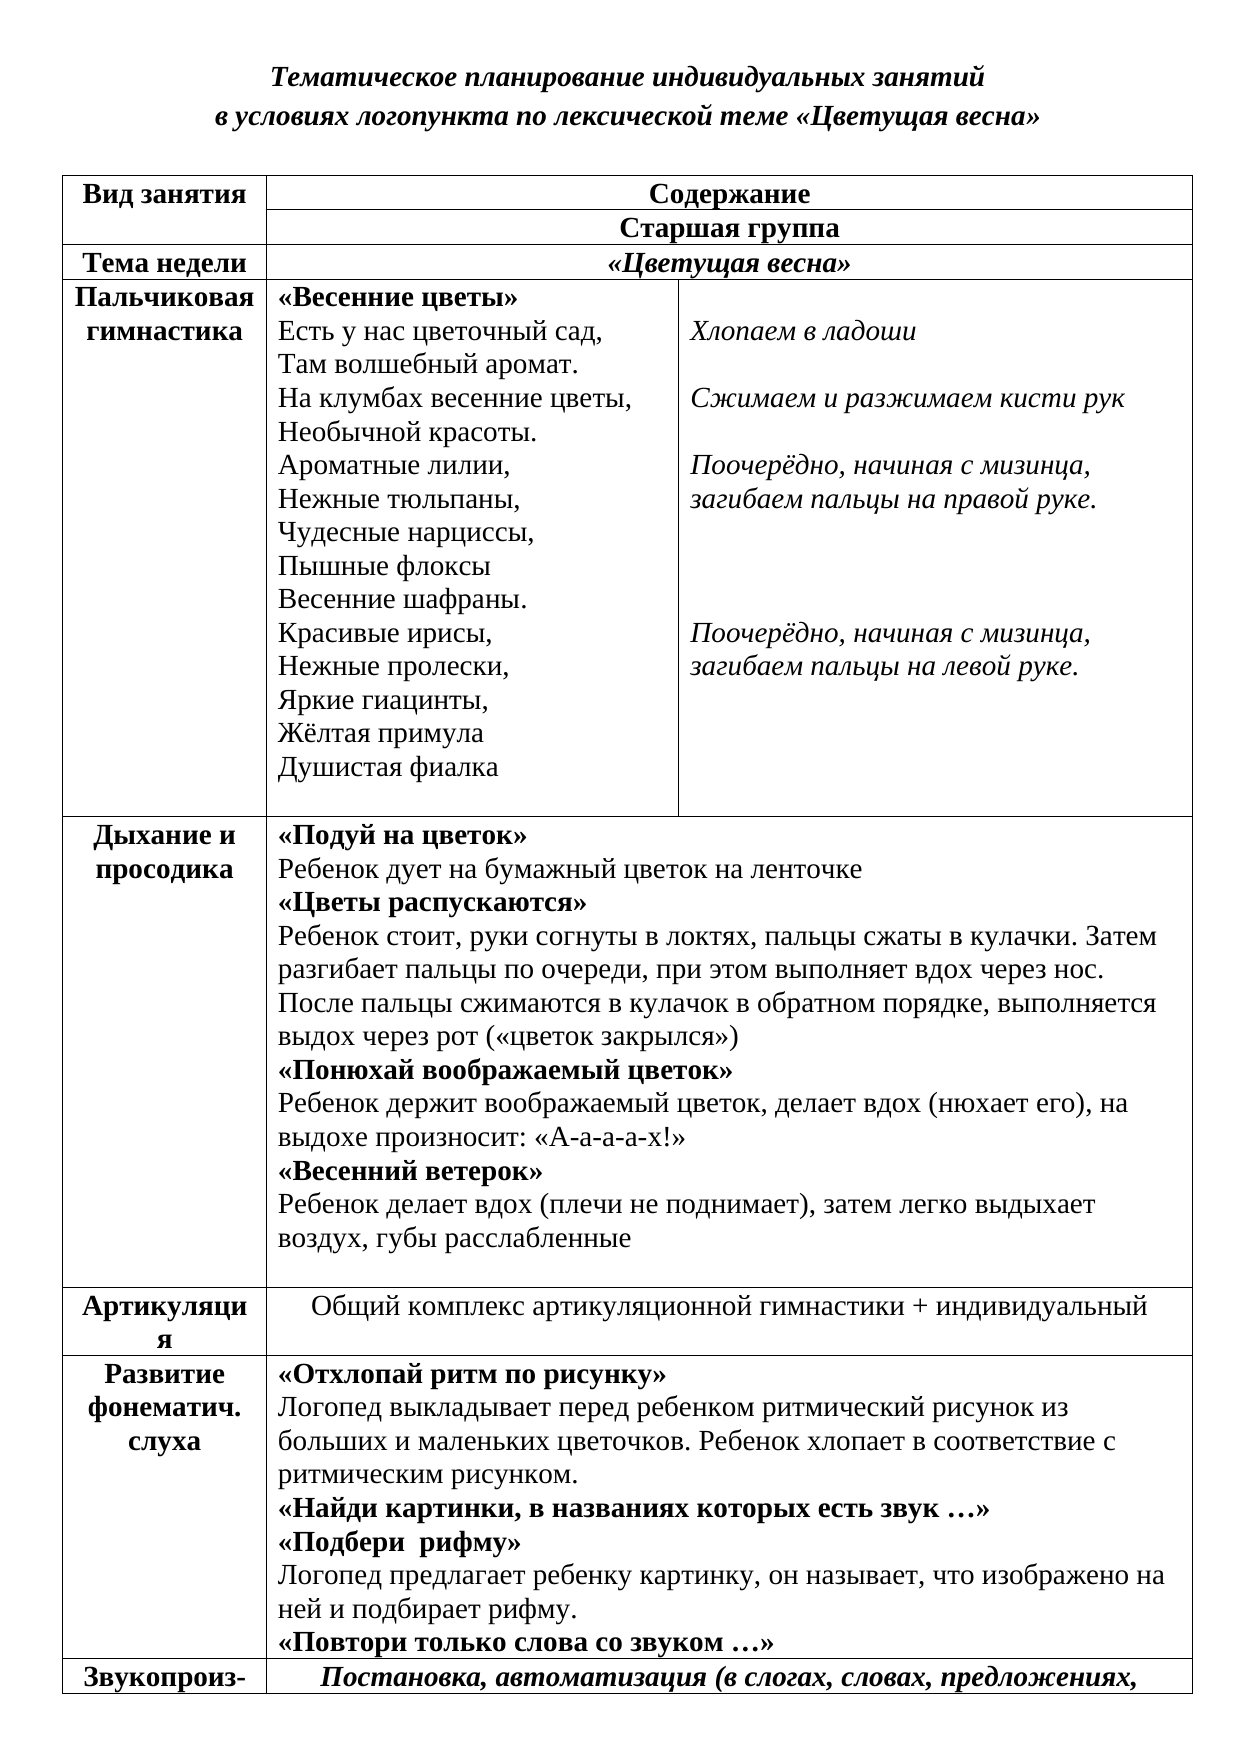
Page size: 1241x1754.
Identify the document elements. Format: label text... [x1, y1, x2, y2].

table_cell Развитие фонематич. слуха [63, 1356, 266, 1658]
table_cell Дыхание и просодика [63, 817, 266, 1287]
table_cell «Отхлопай ритм по рисунку» Логопед выкладывает перед ребенком ритмический рисунок из больших и маленьких цветочков. Ребенок хлопает в соответствие с ритмическим рисунком. «Найди картинки, в названиях которых есть звук …» «Подбери рифму» Логопед предлагает ребенку картинку, он называет, что изображено на ней и подбирает рифму. «Повтори только слова со звуком …» [267, 1356, 1192, 1658]
table_cell Общий комплекс артикуляционной гимнастики + индивидуальный [267, 1288, 1192, 1355]
table_cell Пальчиковая гимнастика [63, 280, 266, 816]
table_header Содержание [267, 176, 1192, 209]
table_cell Старшая группа [267, 210, 1192, 244]
text в условиях логопункта по лексической теме «Цветущая весна» [74, 98, 1181, 131]
table_cell Звукопроиз- ношение [63, 1659, 266, 1692]
table_cell «Подуй на цветок» Ребенок дует на бумажный цветок на ленточке «Цветы распускаются» Ребенок стоит, руки согнуты в локтях, пальцы сжаты в кулачки. Затем разгибает пальцы по очереди, при этом выполняет вдох через нос. После пальцы сжимаются в кулачок в обратном порядке, выполняется выдох через рот («цветок закрылся») «Понюхай воображаемый цветок» Ребенок держит воображаемый цветок, делает вдох (нюхает его), на выдохе произносит: «А-а-а-а-х!» «Весенний ветерок» Ребенок делает вдох (плечи не поднимает), затем легко выдыхает воздух, губы расслабленные [267, 817, 1192, 1287]
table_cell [267, 1659, 1192, 1692]
text Тематическое планирование индивидуальных занятий [74, 59, 1181, 93]
table_cell «Весенние цветы» Есть у нас цветочный сад, Там волшебный аромат. На клумбах весенние цветы, Необычной красоты. Ароматные лилии, Нежные тюльпаны, Чудесные нарциссы, Пышные флоксы Весенние шафраны. Красивые ирисы, Нежные пролески, Яркие гиацинты, Жёлтая примула Душистая фиалка [267, 280, 678, 816]
table_cell «Цветущая весна» [267, 245, 1192, 278]
table_cell Тема недели [63, 245, 266, 278]
table_header Вид занятия [63, 176, 266, 244]
table_cell Артикуляция [63, 1288, 266, 1355]
table_cell Хлопаем в ладоши Сжимаем и разжимаем кисти рук Поочерёдно, начиная с мизинца, загибаем пальцы на правой руке. Поочерёдно, начиная с мизинца, загибаем пальцы на левой руке. [679, 280, 1192, 816]
